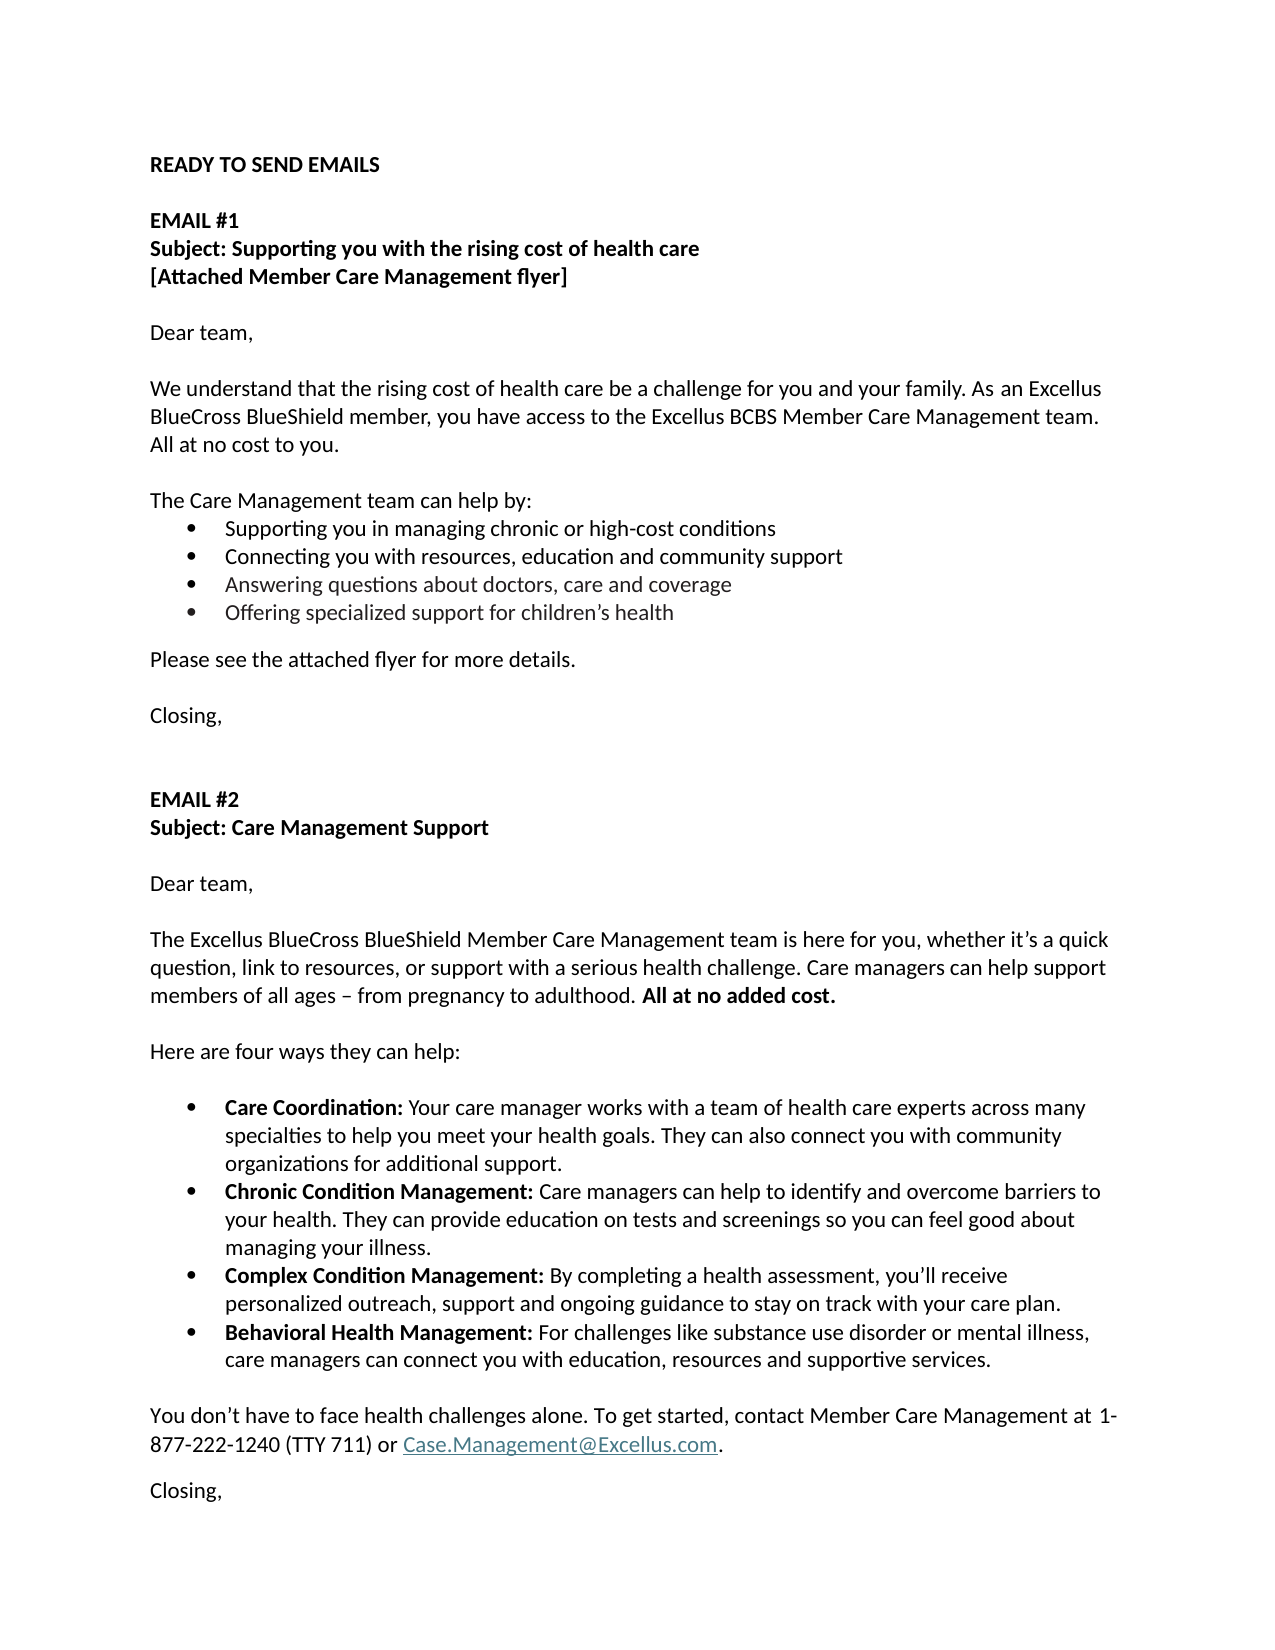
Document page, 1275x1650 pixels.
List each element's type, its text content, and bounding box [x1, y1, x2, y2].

text The Excellus BlueCross BlueShield Member Care Management team is here for you, whether it’s a quick question, link to resources, or support with a serious health challenge. Care managers can help support members of all ages – from pregnancy to adulthood. All at no added cost. [150, 925, 1125, 1009]
text Subject: Supporting you with the rising cost of health care [150, 234, 1125, 262]
text [Attached Member Care Management flyer] [150, 262, 1125, 290]
text EMAIL #1 [150, 206, 1125, 234]
text Dear team, [150, 869, 1125, 897]
list Behavioral Health Management: For challenges like substance use disorder or mental illness, care managers can connect you with education, resources and supportive services. [187, 1318, 1125, 1374]
text Dear team, [150, 318, 1125, 346]
text Closing, [150, 701, 1125, 729]
list Chronic Condition Management: Care managers can help to identify and overcome barriers to your health. They can provide education on tests and screenings so you can feel good about managing your illness. [187, 1177, 1125, 1262]
list Supporting you in managing chronic or high-cost conditions [187, 514, 1125, 542]
text READY TO SEND EMAILS [150, 150, 1125, 178]
list Offering specialized support for children’s health [187, 598, 1125, 626]
text The Care Management team can help by: [150, 486, 1125, 514]
text You don’t have to face health challenges alone. To get started, contact Member Care Management at 1-877-222-1240 (TTY 711) or Case.Management@Excellus.com. [150, 1402, 1125, 1458]
list Complex Condition Management: By completing a health assessment, you’ll receive personalized outreach, support and ongoing guidance to stay on track with your care plan. [187, 1262, 1125, 1318]
text Closing, [150, 1476, 1125, 1504]
text We understand that the rising cost of health care be a challenge for you and your family. As an Excellus BlueCross BlueShield member, you have access to the Excellus BCBS Member Care Management team. All at no cost to you. [150, 374, 1125, 458]
text Here are four ways they can help: [150, 1037, 1125, 1065]
list Connecting you with resources, education and community support [187, 542, 1125, 570]
list Care Coordination: Your care manager works with a team of health care experts across many specialties to help you meet your health goals. They can also connect you with community organizations for additional support. [187, 1093, 1125, 1177]
text Subject: Care Management Support [150, 813, 1125, 841]
list Answering questions about doctors, care and coverage [187, 570, 1125, 598]
text Please see the attached flyer for more details. [150, 645, 1125, 673]
text EMAIL #2 [150, 785, 1125, 813]
